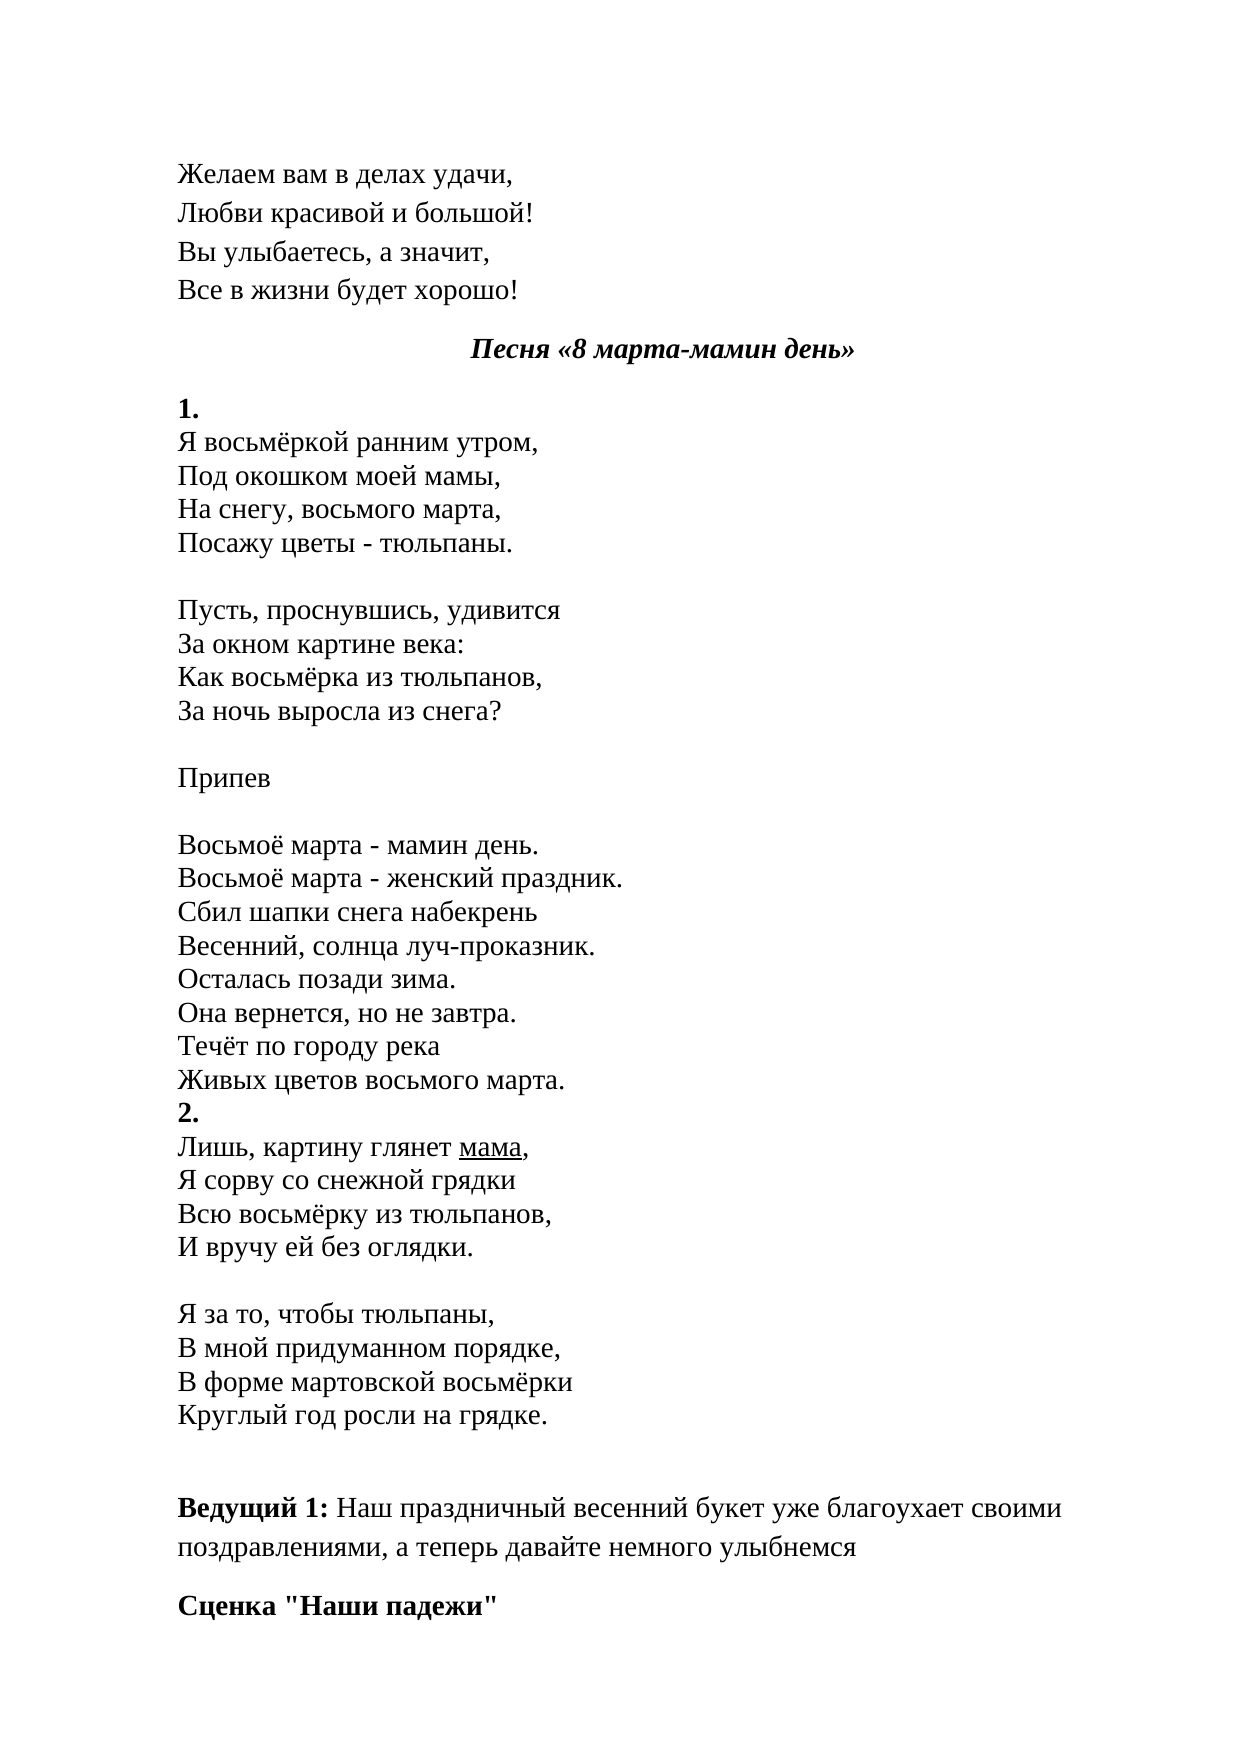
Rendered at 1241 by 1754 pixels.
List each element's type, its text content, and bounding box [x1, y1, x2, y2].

text В мной придуманном порядке, [177, 1330, 1152, 1364]
text На снегу, восьмого марта, [177, 492, 1152, 525]
text Всю восьмёрку из тюльпанов, [177, 1196, 1152, 1229]
text Течёт по городу река [177, 1028, 1152, 1062]
text Лишь, картину глянет мама, [177, 1129, 1152, 1162]
text Под окошком моей мамы, [177, 458, 1152, 492]
text В форме мартовской восьмёрки [177, 1364, 1152, 1397]
text Круглый год росли на грядке. [177, 1397, 1152, 1431]
text Я сорву со снежной грядки [177, 1162, 1152, 1196]
text Посажу цветы - тюльпаны. [177, 525, 1152, 559]
text Осталась позади зима. [177, 961, 1152, 995]
text Как восьмёрка из тюльпанов, [177, 659, 1152, 693]
text 2. [177, 1095, 1152, 1129]
text Сценка "Наши падежи" [177, 1588, 1152, 1622]
text 1. Я восьмёркой ранним утром, [177, 391, 1152, 458]
text Восьмоё марта - мамин день. [177, 827, 1152, 861]
text И вручу ей без оглядки. [177, 1229, 1152, 1263]
text Весенний, солнца луч-проказник. [177, 928, 1152, 961]
text За ночь выросла из снега? [177, 693, 1152, 726]
text Восьмоё марта - женский праздник. [177, 861, 1152, 894]
text Я за то, чтобы тюльпаны, [177, 1297, 1152, 1330]
text Песня «8 марта-мамин день» [177, 332, 1152, 365]
text Пусть, проснувшись, удивится [177, 592, 1152, 626]
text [177, 118, 1152, 306]
text За окном картине века: [177, 626, 1152, 659]
text Сбил шапки снега набекрень [177, 894, 1152, 928]
text Припев [177, 760, 1152, 793]
text Живых цветов восьмого марта. [177, 1062, 1152, 1095]
text Она вернется, но не завтра. [177, 995, 1152, 1028]
text Ведущий 1: Наш праздничный весенний букет уже благоухает своими поздравлениями, а теперь давайте немного улыбнемся [177, 1490, 1152, 1562]
